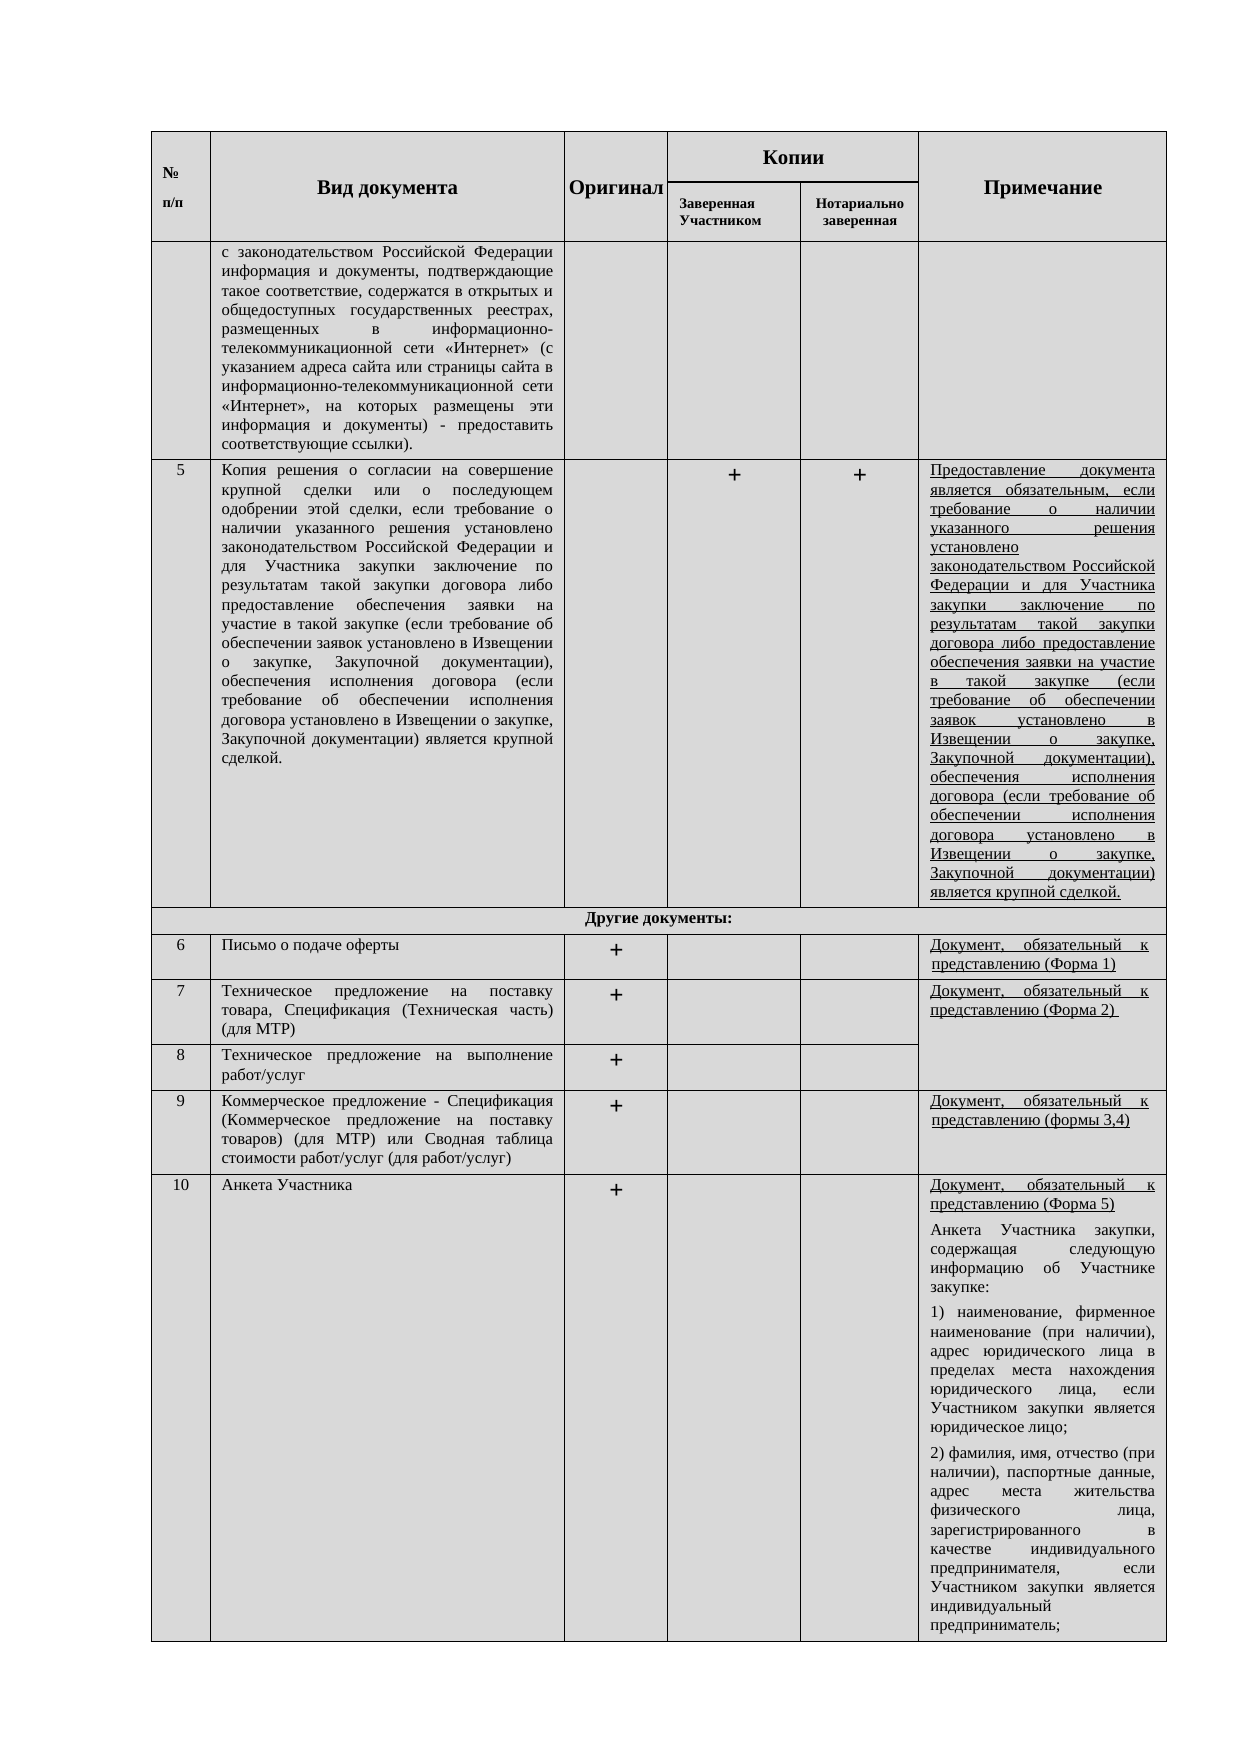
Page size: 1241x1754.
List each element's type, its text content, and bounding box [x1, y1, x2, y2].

table_cell Предоставление документа является обязательным, если требование о наличии указанного решения установлено законодательством Российской Федерации и для Участника закупки заключение по результатам такой закупки договора либо предоставление обеспечения заявки на участие в такой закупке (если требование об обеспечении заявок установлено в Извещении о закупке, Закупочной документации), обеспечения исполнения договора (если требование об обеспечении исполнения договора установлено в Извещении о закупке, Закупочной документации) является крупной сделкой. [919, 460, 1166, 907]
table_cell Документ, обязательный к представлению (формы 3,4) [919, 1091, 1166, 1174]
table_cell 4 [152, 242, 210, 459]
table_header Примечание [919, 132, 1166, 241]
table_cell [668, 1091, 800, 1174]
table_cell Техническое предложение на поставку товара, Спецификация (Техническая часть) (для МТР) [211, 980, 564, 1044]
table_header Копии [668, 132, 918, 181]
table_cell 7 [152, 980, 210, 1044]
table_cell Документ, обязательный к представлению (Форма 1) [919, 935, 1166, 979]
table_cell + [565, 935, 667, 979]
table_cell [668, 1045, 800, 1090]
table_cell Коммерческое предложение - Спецификация (Коммерческое предложение на поставку товаров) (для МТР) или Сводная таблица стоимости работ/услуг (для работ/услуг) [211, 1091, 564, 1174]
table_cell 9 [152, 1091, 210, 1174]
table_cell Нотариально заверенная [801, 183, 918, 241]
table_header Оригинал [565, 132, 667, 241]
table_cell [801, 1045, 918, 1090]
table_cell [668, 980, 800, 1044]
table_cell [801, 1175, 918, 1641]
table_header Вид документа [211, 132, 564, 241]
table_cell + [565, 1091, 667, 1174]
table_cell Заверенная Участником [668, 183, 800, 241]
table_cell Техническое предложение на выполнение работ/услуг [211, 1045, 564, 1090]
table_cell 5 [152, 460, 210, 907]
table_cell [801, 935, 918, 979]
table_cell + [801, 242, 918, 459]
table_cell 10 [152, 1175, 210, 1641]
table_cell [565, 242, 667, 459]
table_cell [919, 1175, 1166, 1641]
table_cell Копия решения о согласии на совершение крупной сделки или о последующем одобрении этой сделки, если требование о наличии указанного решения установлено законодательством Российской Федерации и для Участника закупки заключение по результатам такой закупки договора либо предоставление обеспечения заявки на участие в такой закупке (если требование об обеспечении заявок установлено в Извещении о закупке, Закупочной документации), обеспечения исполнения договора (если требование об обеспечении исполнения договора установлено в Извещении о закупке, Закупочной документации) является крупной сделкой. [211, 460, 564, 907]
table_cell Письмо о подаче оферты [211, 935, 564, 979]
table_cell [668, 935, 800, 979]
table_cell + [801, 460, 918, 907]
table_cell [801, 1091, 918, 1174]
table_cell [565, 460, 667, 907]
table_header № п/п [152, 132, 210, 241]
table_cell 8 [152, 1045, 210, 1090]
table_cell [801, 980, 918, 1044]
table_cell + [668, 242, 800, 459]
table_cell Другие документы: [152, 908, 1166, 934]
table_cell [211, 242, 564, 459]
table_cell Документ, обязательный к представлению (Форма 2) [919, 980, 1166, 1090]
table_cell [668, 1175, 800, 1641]
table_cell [919, 242, 1166, 459]
table_cell Анкета Участника [211, 1175, 564, 1641]
table_cell + [565, 1175, 667, 1641]
table_cell + [565, 1045, 667, 1090]
table_cell 6 [152, 935, 210, 979]
table_cell + [565, 980, 667, 1044]
table_cell + [668, 460, 800, 907]
